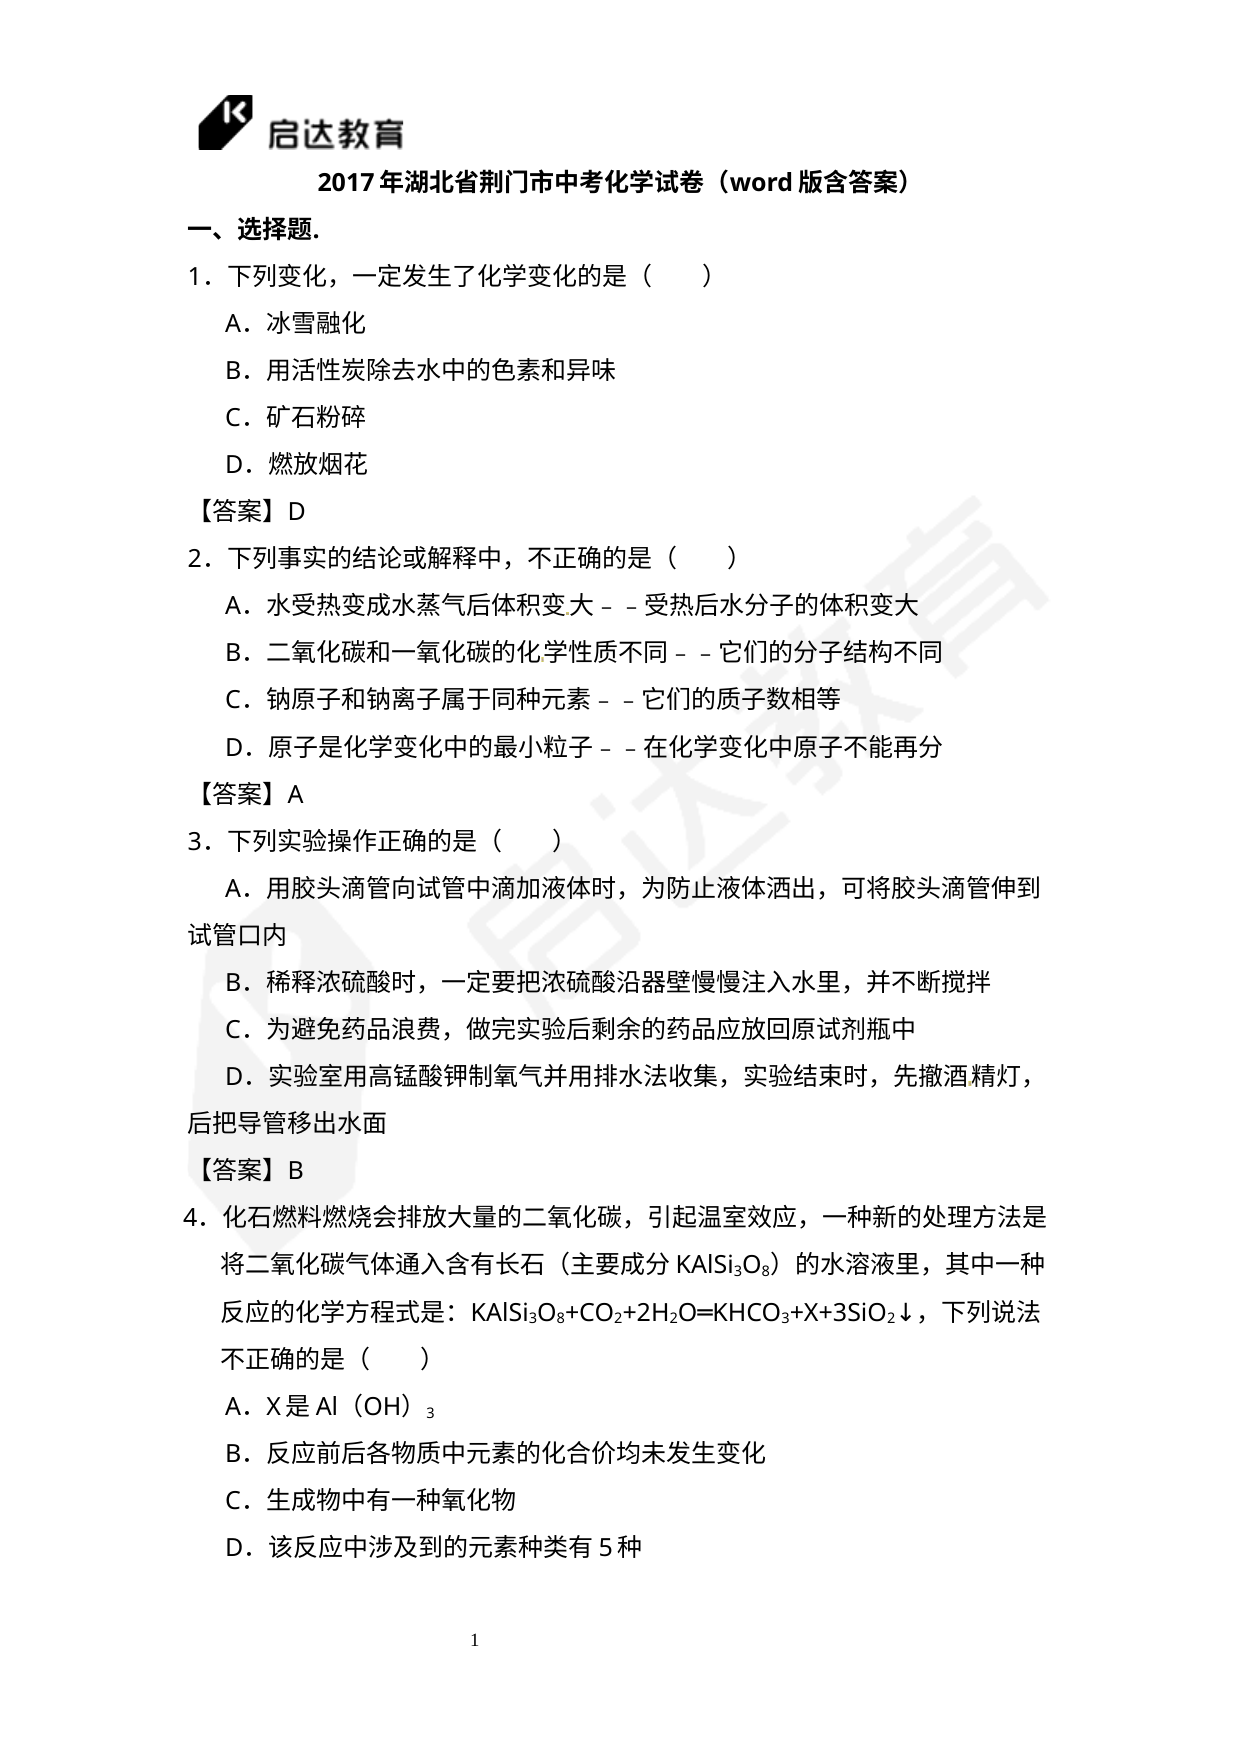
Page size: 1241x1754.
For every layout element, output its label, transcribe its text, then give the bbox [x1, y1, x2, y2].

picture [198, 95, 404, 150]
text B．反应前后各物质中元素的化合价均未发生变化 [187, 1433, 1053, 1469]
text 【答案】A [187, 774, 1053, 810]
text A．水受热变成水蒸气后体积变大﹣﹣受热后水分子的体积变大 [187, 586, 1053, 622]
text 1．下列变化，一定发生了化学变化的是（ ） [187, 256, 1053, 292]
text 【答案】B [187, 1151, 1053, 1187]
text 2．下列事实的结论或解释中，不正确的是（ ） [187, 539, 1053, 575]
text 【答案】D [187, 492, 1053, 528]
text 一、选择题. [187, 209, 1053, 245]
text B．用活性炭除去水中的色素和异味 [187, 350, 1053, 387]
text C．为避免药品浪费，做完实验后剩余的药品应放回原试剂瓶中 [187, 1009, 1053, 1046]
text 3．下列实验操作正确的是（ ） [187, 821, 1053, 857]
text D．实验室用高锰酸钾制氧气并用排水法收集，实验结束时，先撤酒精灯，后把导管移出水面 [187, 1057, 1053, 1140]
text D．原子是化学变化中的最小粒子﹣﹣在化学变化中原子不能再分 [187, 727, 1053, 763]
text B．二氧化碳和一氧化碳的化学性质不同﹣﹣它们的分子结构不同 [187, 633, 1053, 669]
text D．该反应中涉及到的元素种类有5种 [187, 1527, 1053, 1564]
text C．钠原子和钠离子属于同种元素﹣﹣它们的质子数相等 [187, 680, 1053, 716]
text 4．化石燃料燃烧会排放大量的二氧化碳，引起温室效应，一种新的处理方法是将二氧化碳气体通入含有长石（主要成分KAlSi3O8）的水溶液里，其中一种反应的化学方程式是：KAlSi3O8+CO2+2H2O═KHCO3+X+3SiO2↓，下列说法不正确的是（ ） [183, 1198, 1053, 1375]
text 2017年湖北省荆门市中考化学试卷（word版含答案） [187, 162, 1053, 198]
text C．矿石粉碎 [187, 397, 1053, 434]
text A．用胶头滴管向试管中滴加液体时，为防止液体洒出，可将胶头滴管伸到试管口内 [187, 868, 1053, 952]
text C．生成物中有一种氧化物 [187, 1480, 1053, 1517]
text B．稀释浓硫酸时，一定要把浓硫酸沿器壁慢慢注入水里，并不断搅拌 [187, 962, 1053, 999]
text A．冰雪融化 [187, 303, 1053, 339]
text A．X是Al（OH）3 [187, 1386, 1053, 1422]
text D．燃放烟花 [187, 444, 1053, 481]
